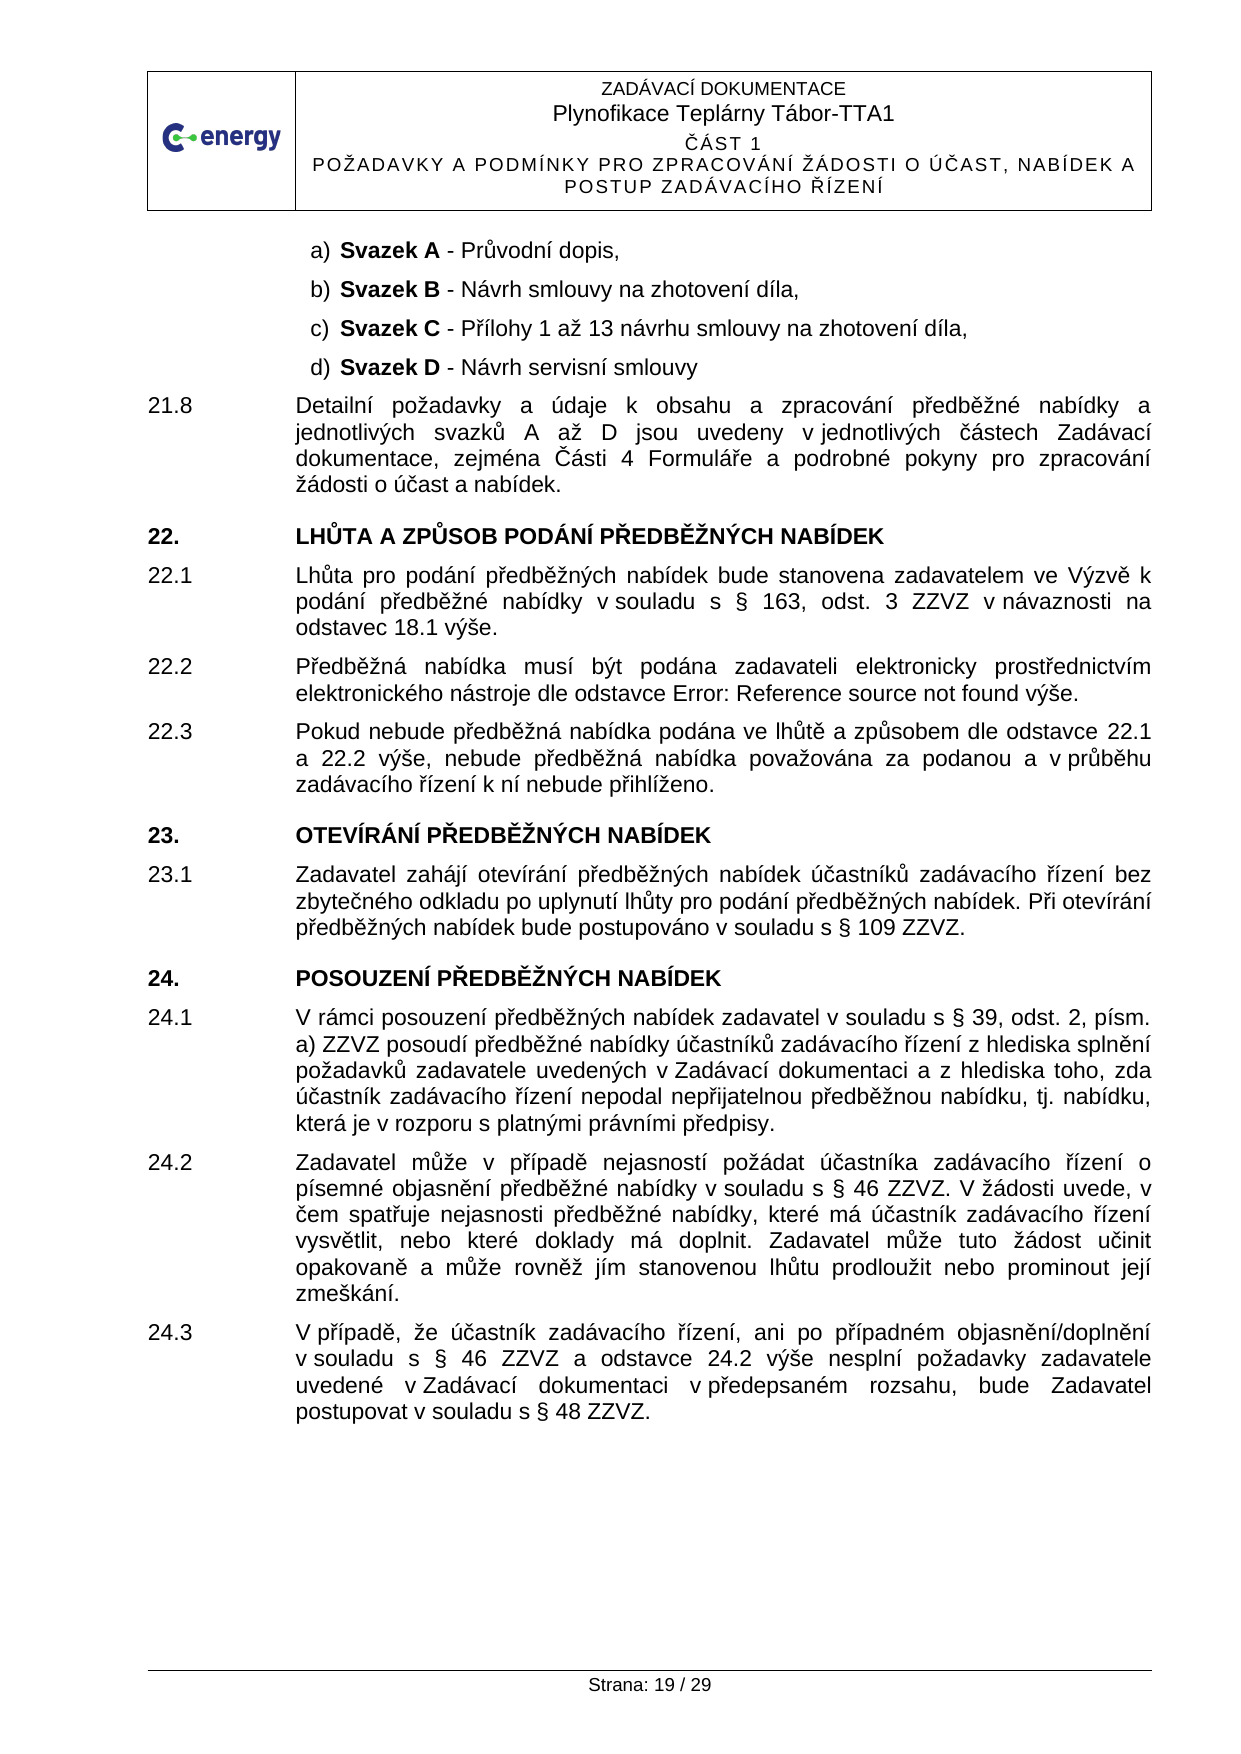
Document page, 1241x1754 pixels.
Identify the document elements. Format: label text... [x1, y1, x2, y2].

subtitle Předběžná nabídka musí být podána zadavateli elektronicky prostřednictvím elektronického nástroje dle odstavce 1.3 výše. [148, 653, 1152, 706]
picture [162, 123, 281, 152]
subtitle Detailní požadavky a údaje k obsahu a zpracování předběžné nabídky a jednotlivých svazků A až D jsou uvedeny v jednotlivých částech Zadávací dokumentace, zejména Části 4 Formuláře a podrobné pokyny pro zpracování žádosti o účast a nabídek. [148, 392, 1152, 498]
subtitle posouzení předběžných nabídek [148, 965, 1152, 992]
subtitle OTEVírání předběžných nabídek [148, 822, 1152, 849]
subtitle Svazek D - Návrh servisní smlouvy [310, 353, 1152, 380]
subtitle V případě, že účastník zadávacího řízení, ani po případném objasnění/doplnění v souladu s § 46 ZZVZ a odstavce 24.2 výše nesplní požadavky zadavatele uvedené v Zadávací dokumentaci v předepsaném rozsahu, bude Zadavatel postupovat v souladu s § 48 ZZVZ. [148, 1319, 1152, 1424]
subtitle Svazek A - Průvodní dopis, [310, 237, 1152, 263]
subtitle Zadavatel může v případě nejasností požádat účastníka zadávacího řízení o písemné objasnění předběžné nabídky v souladu s § 46 ZZVZ. V žádosti uvede, v čem spatřuje nejasnosti předběžné nabídky, které má účastník zadávacího řízení vysvětlit, nebo které doklady má doplnit. Zadavatel může tuto žádost učinit opakovaně a může rovněž jím stanovenou lhůtu prodloužit nebo prominout její zmeškání. [148, 1148, 1152, 1307]
subtitle Lhůta pro podání předběžných nabídek bude stanovena zadavatelem ve Výzvě k podání předběžné nabídky v souladu s § 163, odst. 3 ZZVZ v návaznosti na odstavec 18.1 výše. [148, 562, 1152, 641]
subtitle Svazek C - Přílohy 1 až 13 návrhu smlouvy na zhotovení díla, [310, 314, 1152, 341]
subtitle Zadavatel zahájí otevírání předběžných nabídek účastníků zadávacího řízení bez zbytečného odkladu po uplynutí lhůty pro podání předběžných nabídek. Při otevírání předběžných nabídek bude postupováno v souladu s § 109 ZZVZ. [148, 861, 1152, 940]
subtitle Lhůta a způsob podání předběžných nabídek [148, 523, 1152, 549]
subtitle Svazek B - Návrh smlouvy na zhotovení díla, [310, 276, 1152, 302]
subtitle V rámci posouzení předběžných nabídek zadavatel v souladu s § 39, odst. 2, písm. a) ZZVZ posoudí předběžné nabídky účastníků zadávacího řízení z hlediska splnění požadavků zadavatele uvedených v Zadávací dokumentaci a z hlediska toho, zda účastník zadávacího řízení nepodal nepřijatelnou předběžnou nabídku, tj. nabídku, která je v rozporu s platnými právními předpisy. [148, 1004, 1152, 1136]
subtitle Pokud nebude předběžná nabídka podána ve lhůtě a způsobem dle odstavce 22.1 a 22.2 výše, nebude předběžná nabídka považována za podanou a v průběhu zadávacího řízení k ní nebude přihlíženo. [148, 718, 1152, 797]
